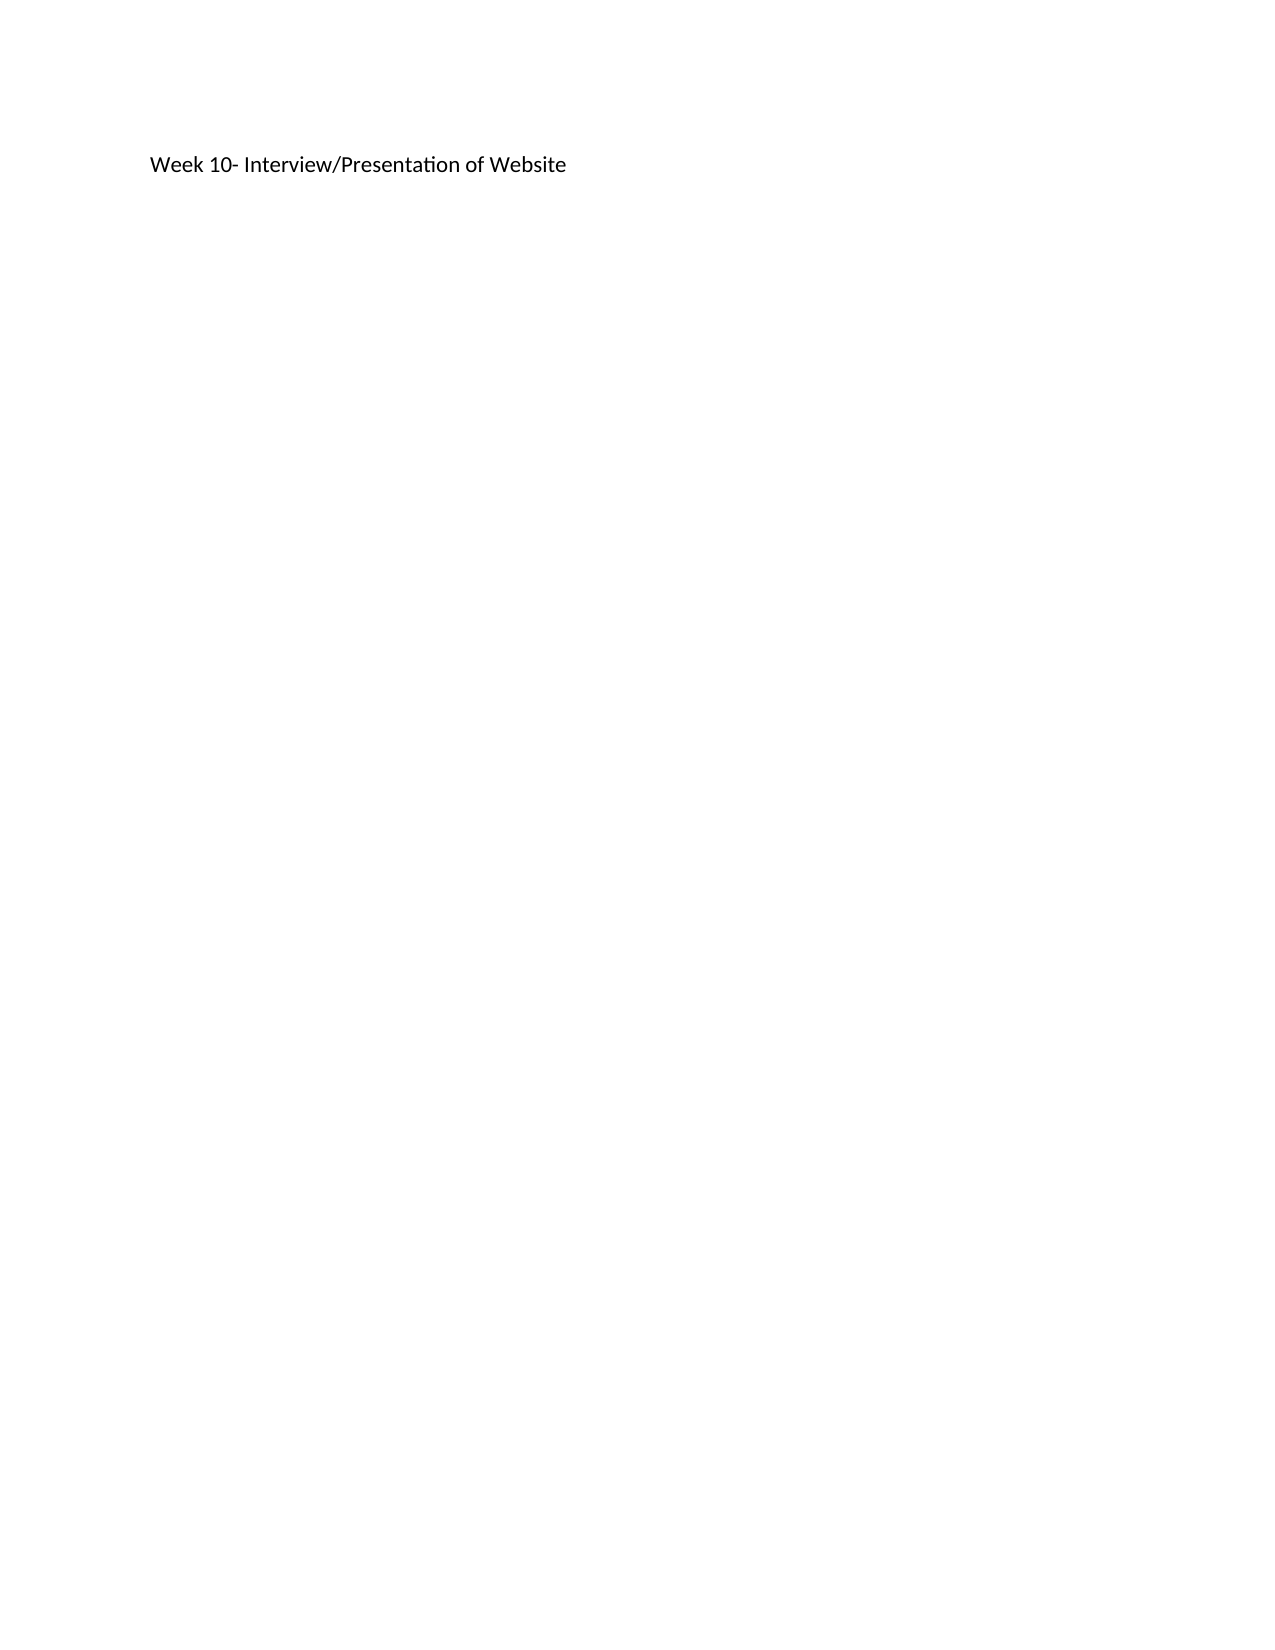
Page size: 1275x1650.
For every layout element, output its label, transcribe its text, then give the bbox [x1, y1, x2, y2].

text Week 10- Interview/Presentation of Website [150, 150, 1125, 178]
